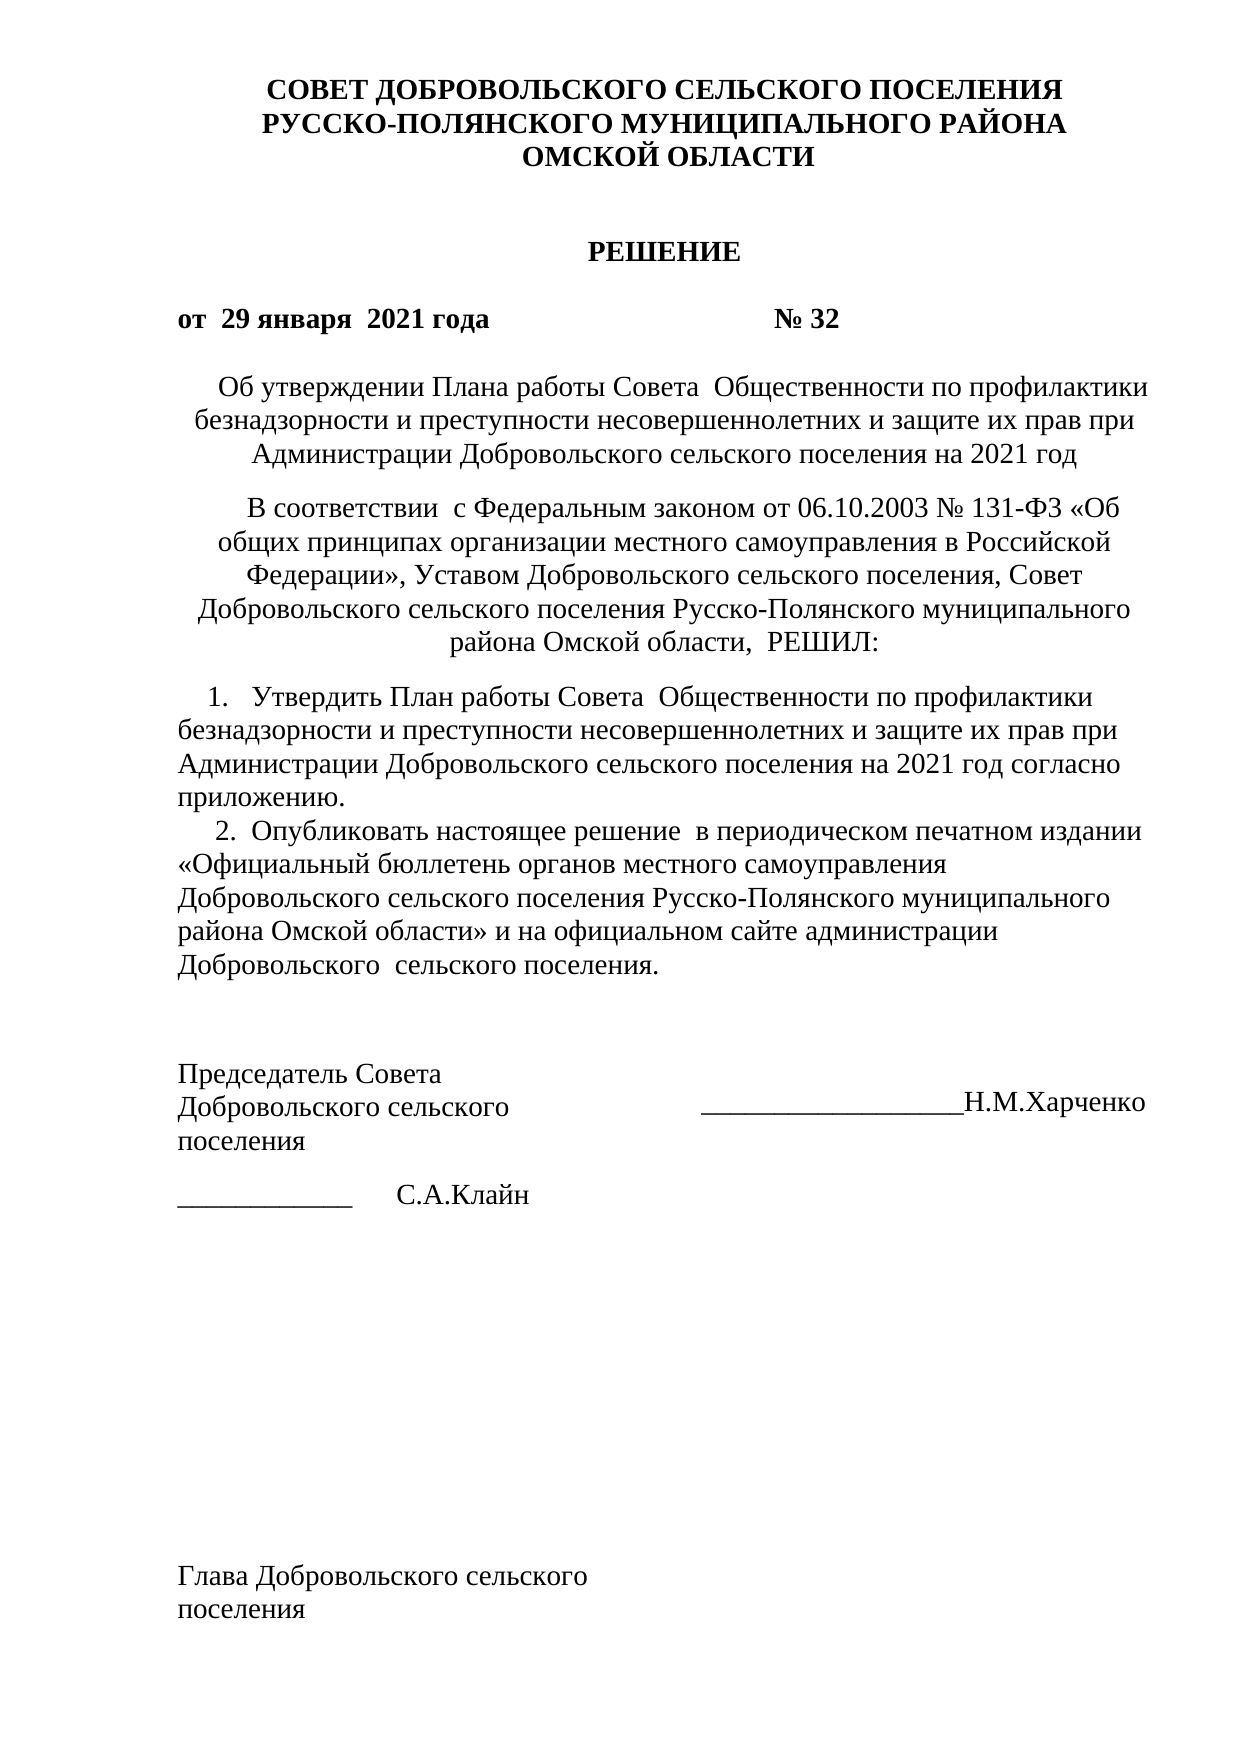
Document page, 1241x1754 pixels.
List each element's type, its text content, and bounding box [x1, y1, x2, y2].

text РЕШЕНИЕ [177, 234, 1152, 268]
text __________________Н.М.Харченко [701, 1056, 1152, 1117]
text Об утверждении Плана работы Совета Общественности по профилактики безнадзорности и преступности несовершеннолетних и защите их прав при Администрации Добровольского сельского поселения на 2021 год [177, 369, 1152, 469]
text Глава Добровольского сельского поселения [177, 1558, 627, 1625]
list Утвердить План работы Совета Общественности по профилактики безнадзорности и преступности несовершеннолетних и защите их прав при Администрации Добровольского сельского поселения на 2021 год согласно приложению. [177, 679, 1152, 813]
text Председатель Совета Добровольского сельского поселения [177, 1056, 627, 1156]
text В соответствии с Федеральным законом от 06.10.2003 № 131-Ф3 «Об общих принципах организации местного самоуправления в Российской Федерации», Уставом Добровольского сельского поселения, Совет Добровольского сельского поселения Русско-Полянского муниципального района Омской области, РЕШИЛ: [177, 490, 1152, 658]
list Опубликовать настоящее решение в периодическом печатном издании «Официальный бюллетень органов местного самоуправления Добровольского сельского поселения Русско-Полянского муниципального района Омской области» и на официальном сайте администрации Добровольского сельского поселения. [177, 813, 1152, 981]
text от 29 января 2021 года № 32 [177, 302, 1152, 335]
text ____________ С.А.Клайн [177, 1177, 627, 1211]
text ОМСКОЙ ОБЛАСТИ [177, 139, 1152, 173]
text СОВЕТ ДОБРОВОЛЬСКОГО СЕЛЬСКОГО ПОСЕЛЕНИЯ РУССКО-ПОЛЯНСКОГО МУНИЦИПАЛЬНОГО РАЙОНА [177, 72, 1152, 139]
